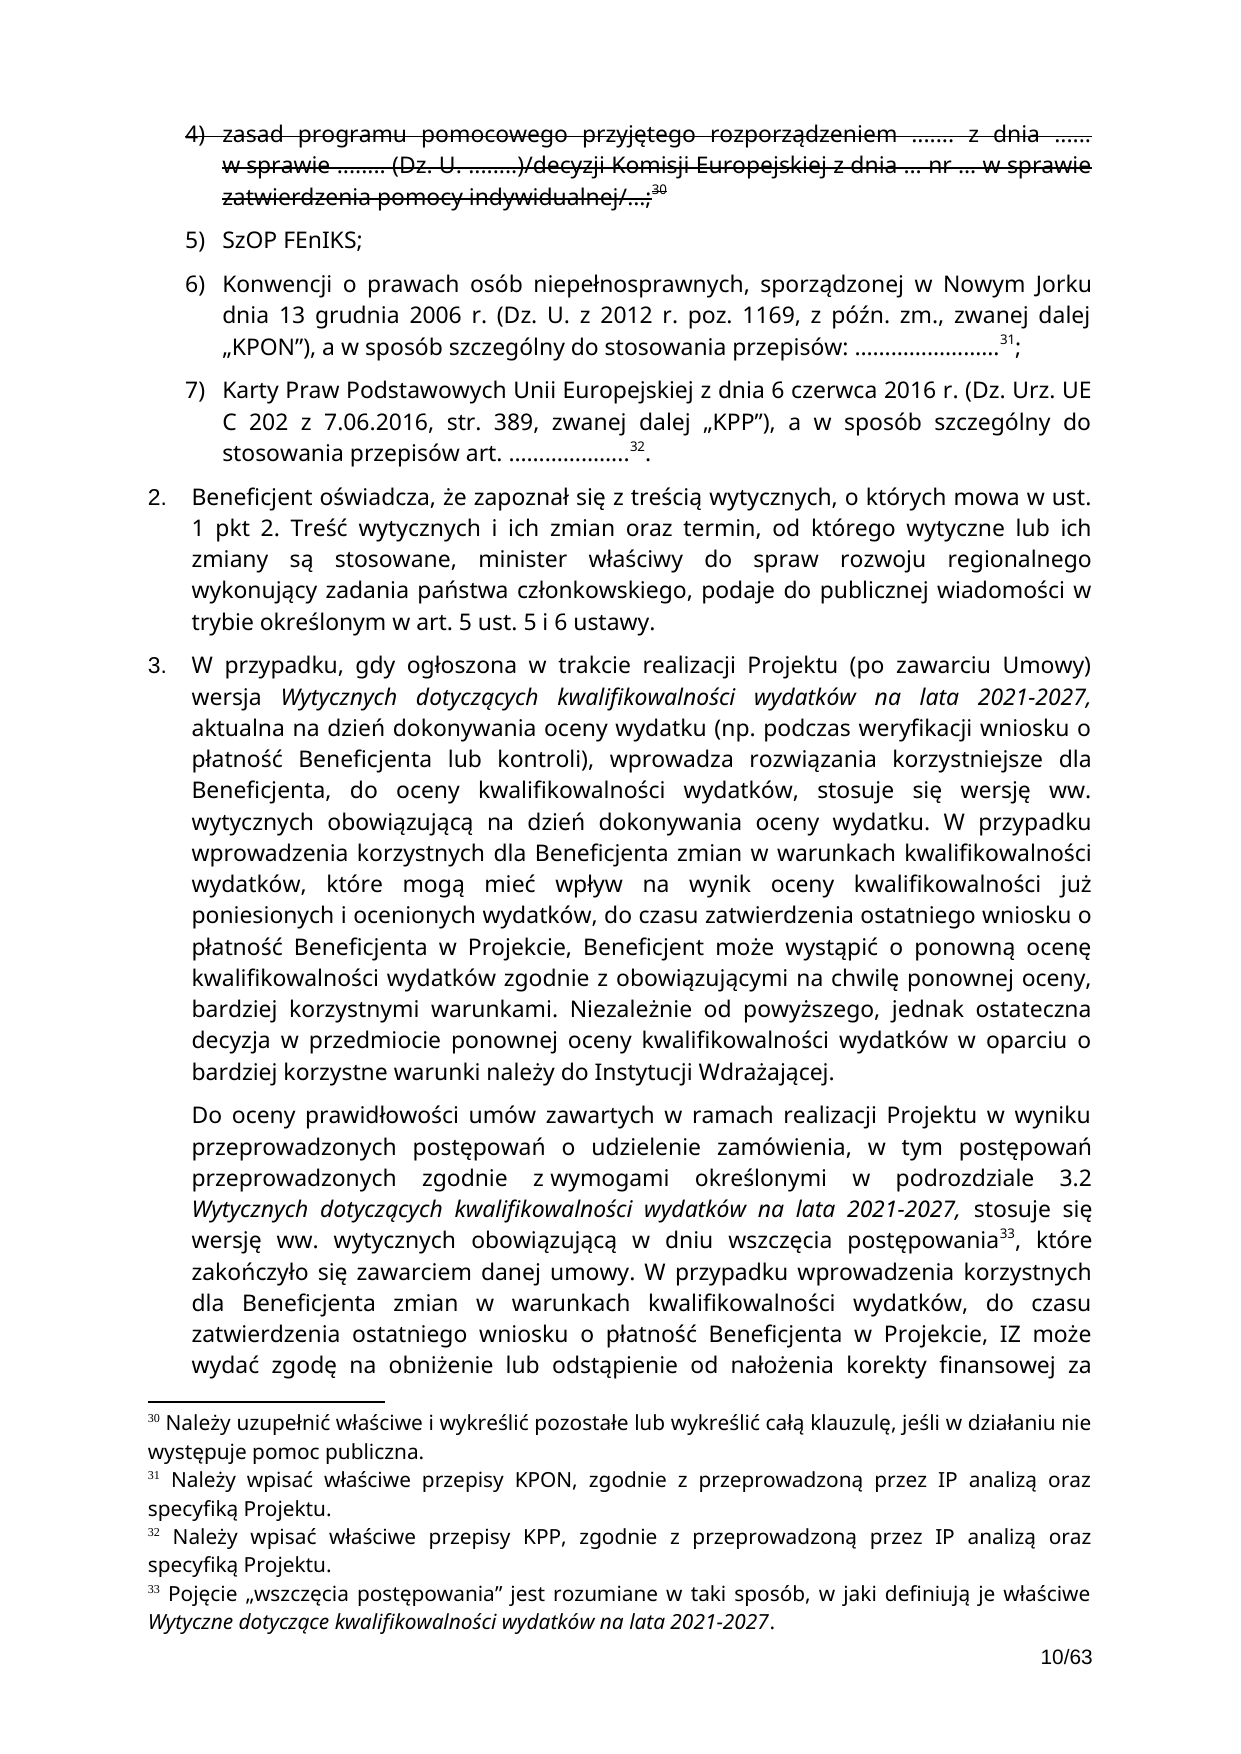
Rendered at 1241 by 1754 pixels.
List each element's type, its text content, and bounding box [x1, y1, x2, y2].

list Konwencji o prawach osób niepełnosprawnych, sporządzonej w Nowym Jorku dnia 13 grudnia 2006 r. (Dz. U. z 2012 r. poz. 1169, z późn. zm., zwanej dalej „KPON”), a w sposób szczególny do stosowania przepisów: ……………………; [185, 268, 1092, 362]
list zasad programu pomocowego przyjętego rozporządzeniem ....... z dnia ...... w sprawie ........ (Dz. U. ........)/decyzji Komisji Europejskiej z dnia … nr … w sprawie zatwierdzenia pomocy indywidualnej/…; [185, 137, 1092, 212]
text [191, 1099, 1092, 1381]
list zasad programu pomocowego przyjętego rozporządzeniem ....... z dnia ...... w sprawie ........ (Dz. U. ........)/decyzji Komisji Europejskiej z dnia … nr … w sprawie zatwierdzenia pomocy indywidualnej/…; [185, 118, 1092, 136]
list W przypadku, gdy ogłoszona w trakcie realizacji Projektu (po zawarciu Umowy) wersja Wytycznych dotyczących kwalifikowalności wydatków na lata 2021-2027, aktualna na dzień dokonywania oceny wydatku (np. podczas weryfikacji wniosku o płatność Beneficjenta lub kontroli), wprowadza rozwiązania korzystniejsze dla Beneficjenta, do oceny kwalifikowalności wydatków, stosuje się wersję ww. wytycznych obowiązującą na dzień dokonywania oceny wydatku. W przypadku wprowadzenia korzystnych dla Beneficjenta zmian w warunkach kwalifikowalności wydatków, które mogą mieć wpływ na wynik oceny kwalifikowalności już poniesionych i ocenionych wydatków, do czasu zatwierdzenia ostatniego wniosku o płatność Beneficjenta w Projekcie, Beneficjent może wystąpić o ponowną ocenę kwalifikowalności wydatków zgodnie z obowiązującymi na chwilę ponownej oceny, bardziej korzystnymi warunkami. Niezależnie od powyższego, jednak ostateczna decyzja w przedmiocie ponownej oceny kwalifikowalności wydatków w oparciu o bardziej korzystne warunki należy do Instytucji Wdrażającej. [148, 649, 1092, 1087]
list SzOP FEnIKS; [185, 224, 1092, 256]
list Karty Praw Podstawowych Unii Europejskiej z dnia 6 czerwca 2016 r. (Dz. Urz. UE C 202 z 7.06.2016, str. 389, zwanej dalej „KPP”), a w sposób szczególny do stosowania przepisów art. ………………... [185, 374, 1092, 468]
list Beneficjent oświadcza, że zapoznał się z treścią wytycznych, o których mowa w ust. 1 pkt 2. Treść wytycznych i ich zmian oraz termin, od którego wytyczne lub ich zmiany są stosowane, minister właściwy do spraw rozwoju regionalnego wykonujący zadania państwa członkowskiego, podaje do publicznej wiadomości w trybie określonym w art. 5 ust. 5 i 6 ustawy. [148, 481, 1092, 637]
